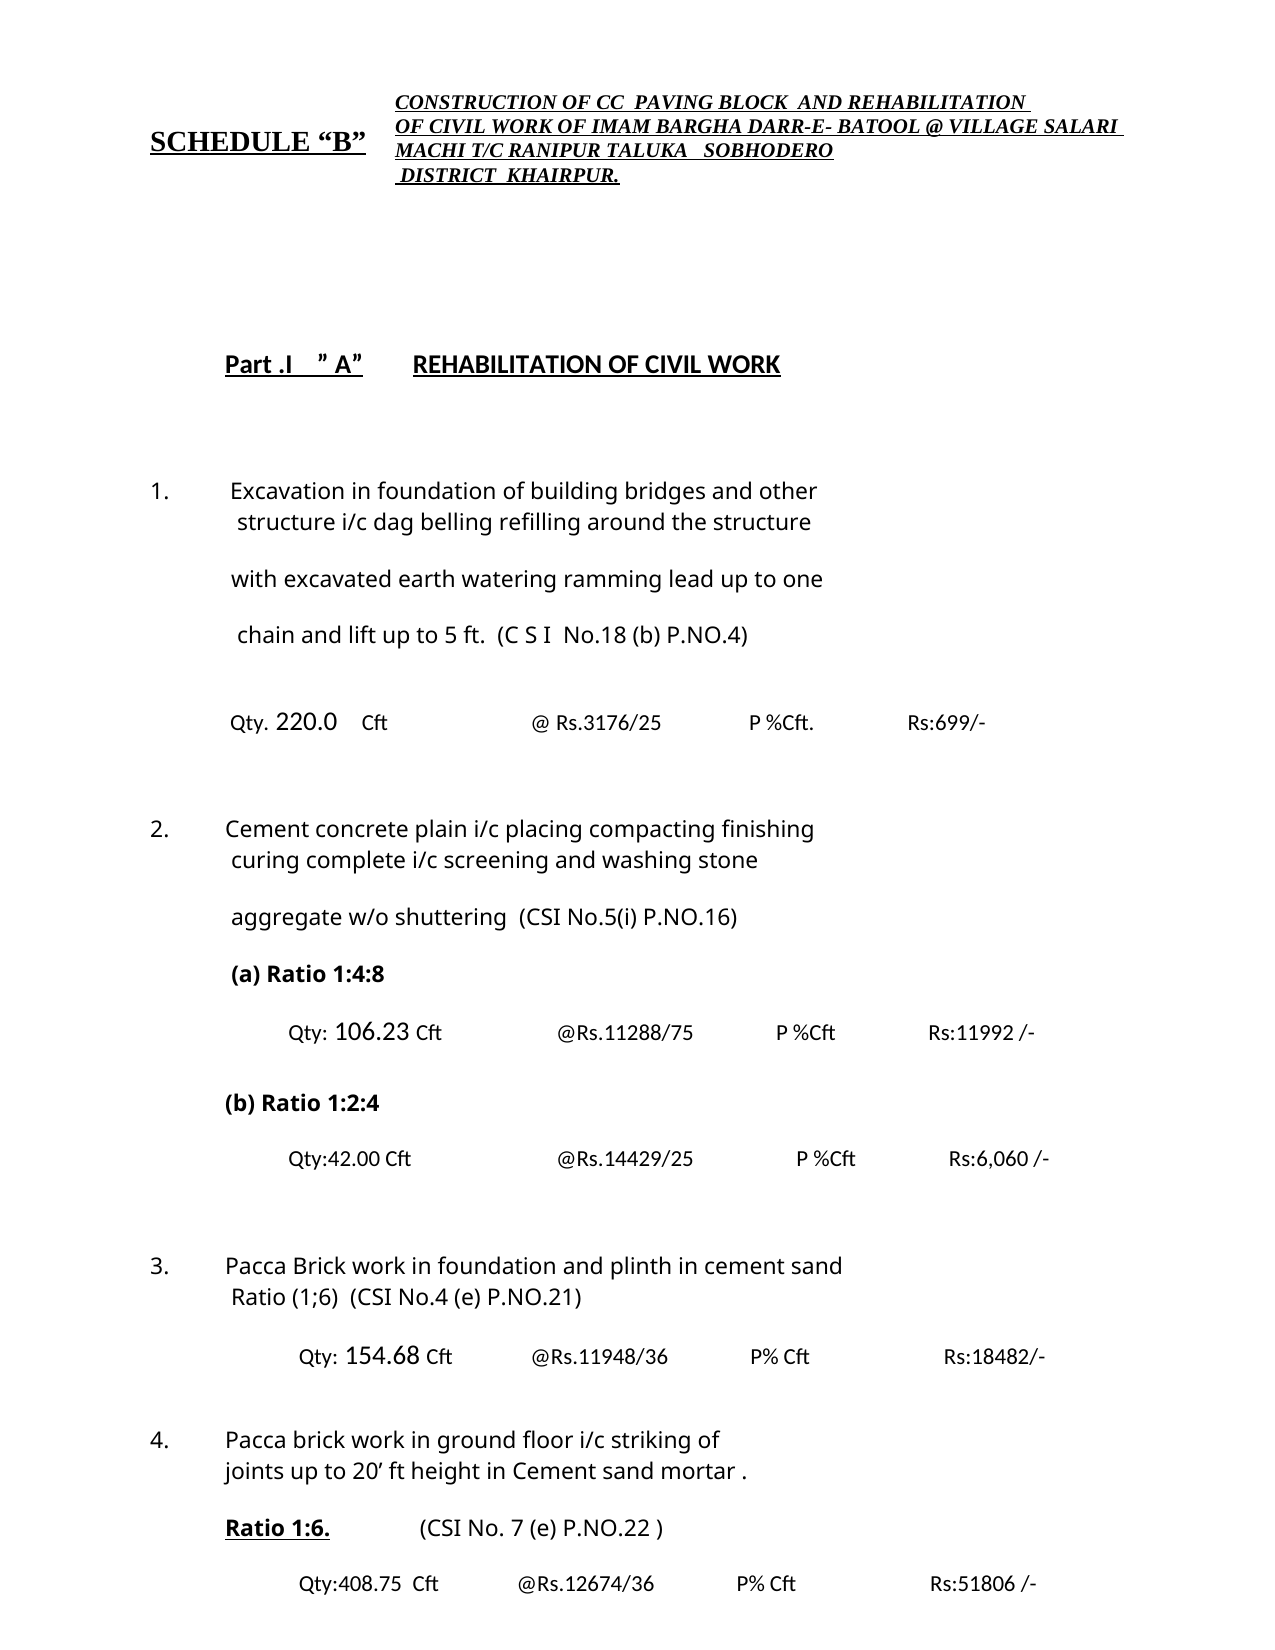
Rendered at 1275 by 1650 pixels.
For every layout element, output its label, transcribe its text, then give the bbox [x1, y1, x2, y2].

text Part .I ” A” REHABILITATION OF CIVIL WORK [150, 347, 1125, 380]
table_header SCHEDULE “B” [139, 90, 383, 229]
list Pacca brick work in ground floor i/c striking of [150, 1424, 1125, 1455]
list Cement concrete plain i/c placing compacting finishing [150, 813, 1125, 844]
text joints up to 20’ ft height in Cement sand mortar . [225, 1455, 1125, 1487]
list Qty: 154.68 Cft @Rs.11948/36 P% Cft Rs:18482/- [225, 1338, 1234, 1371]
text with excavated earth watering ramming lead up to one [225, 563, 1125, 594]
text curing complete i/c screening and washing stone [225, 844, 1125, 875]
text chain and lift up to 5 ft. (C S I No.18 (b) P.NO.4) [225, 619, 1125, 651]
text aggregate w/o shuttering (CSI No.5(i) P.NO.16) [225, 901, 1125, 932]
list Qty: 106.23 Cft @Rs.11288/75 P %Cft Rs:11992 /- [225, 1014, 1225, 1047]
text (a) Ratio 1:4:8 [225, 958, 1125, 989]
text Ratio (1;6) (CSI No.4 (e) P.NO.21) [225, 1281, 1125, 1312]
text (b) Ratio 1:2:4 [225, 1087, 1125, 1118]
text Ratio 1:6. (CSI No. 7 (e) P.NO.22 ) [225, 1512, 1125, 1543]
list Pacca Brick work in foundation and plinth in cement sand [150, 1250, 1125, 1281]
table_header construction of CC PAVING BLOCK AND REHABILITATION OF CIVIL WORK OF IMAM BARGHA DARr-e- BATOOL @ VILLAGE SALARI MACHI T/C RANIPUR TALUKA sobhodero DISTRICT KHAIRPUR. [384, 90, 1136, 229]
list Qty:408.75 Cft @Rs.12674/36 P% Cft Rs:51806 /- [225, 1569, 1234, 1597]
text structure i/c dag belling refilling around the structure [225, 506, 1125, 537]
text Qty. 220.0 Cft @ Rs.3176/25 P %Cft. Rs:699/- [150, 704, 1209, 737]
list Qty:42.00 Cft @Rs.14429/25 P %Cft Rs:6,060 /- [225, 1144, 1225, 1172]
list Excavation in foundation of building bridges and other [150, 474, 1125, 506]
